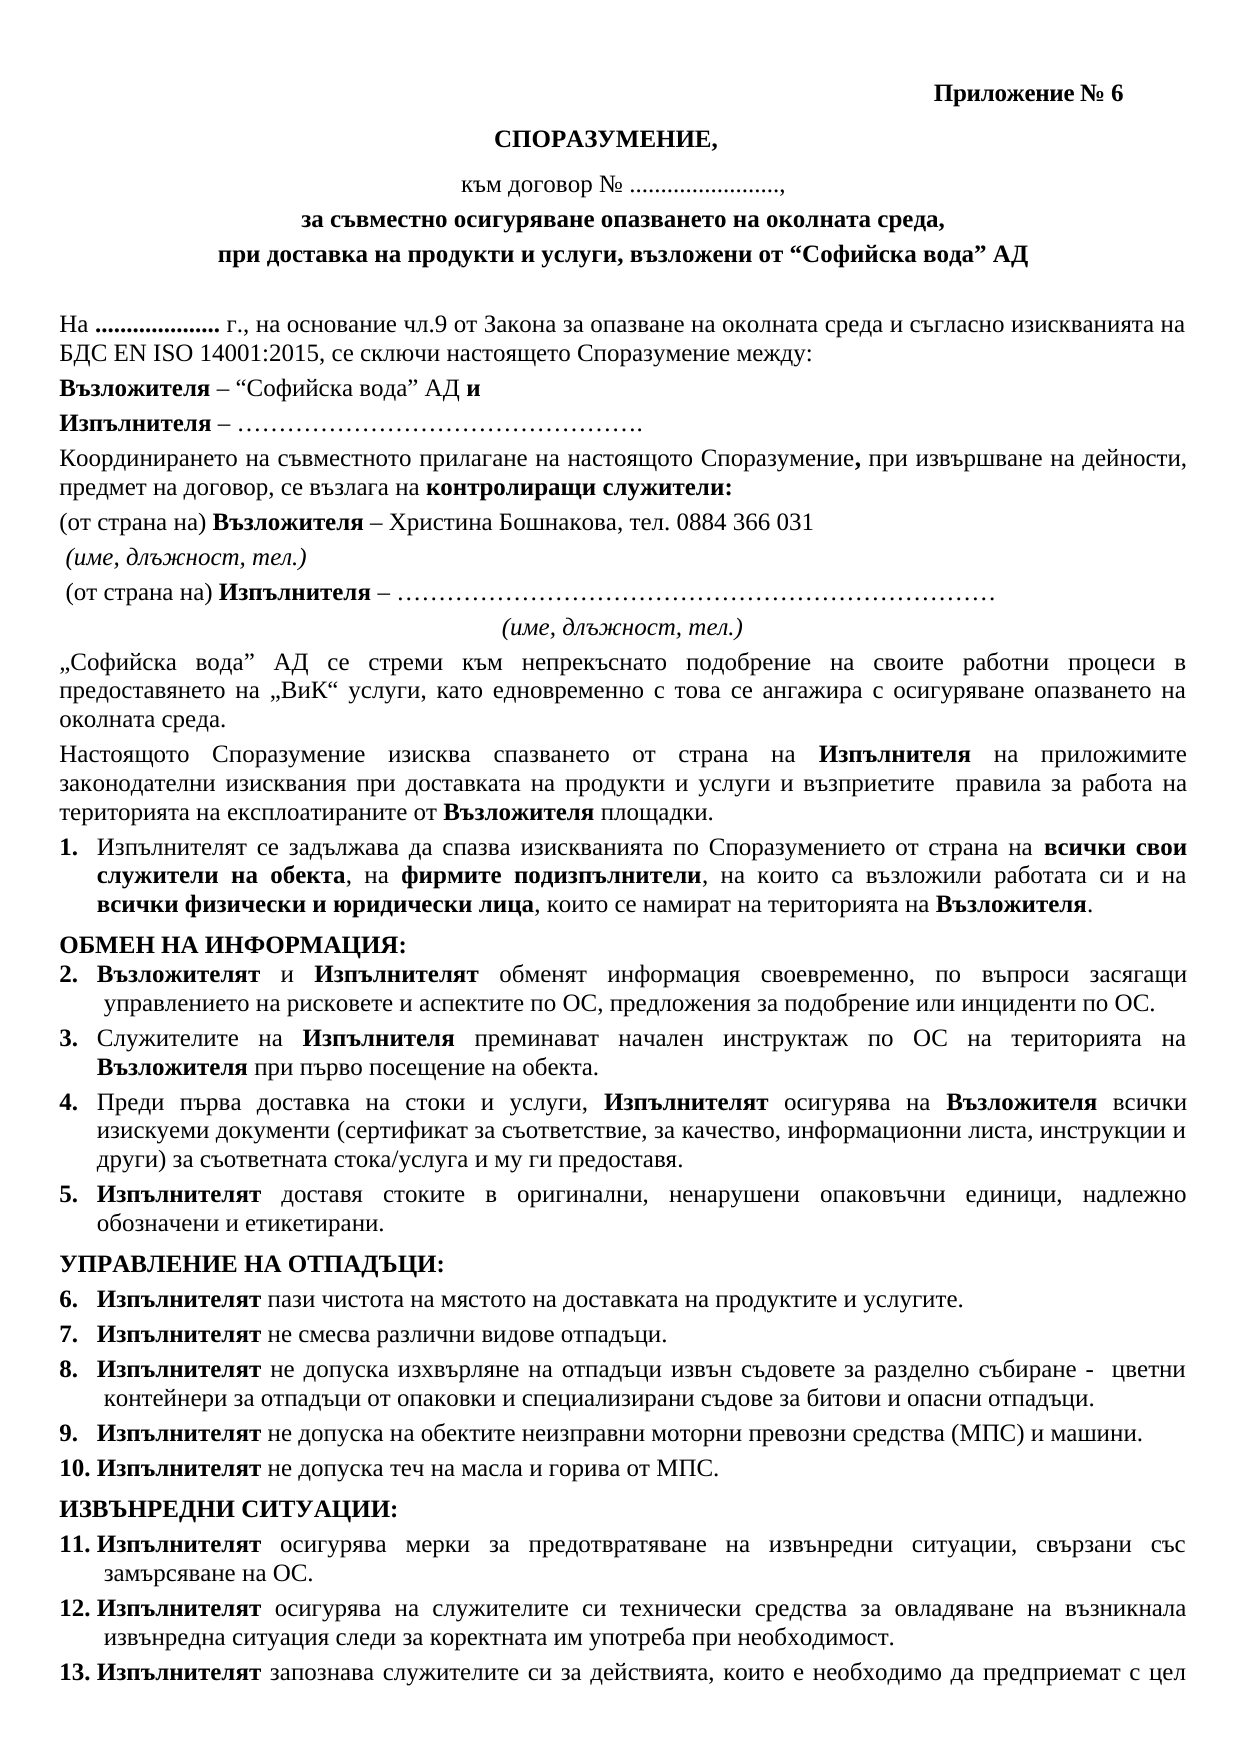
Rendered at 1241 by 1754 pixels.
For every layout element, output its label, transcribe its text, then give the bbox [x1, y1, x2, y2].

text за съвместно осигуряване опазването на околната среда, [59, 204, 1187, 233]
text Приложение № 6 [59, 78, 1187, 107]
text (име, длъжност, тел.) [428, 612, 1187, 641]
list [59, 1657, 1187, 1686]
text (от страна на) Възложителя – Христина Бошнакова, тел. 0884 366 031 [59, 507, 1187, 536]
text (от страна на) Изпълнителя – ……………………………………………………………… [59, 577, 1187, 606]
list Изпълнителят не смесва различни видове отпадъци. [59, 1319, 1187, 1348]
list Служителите на Изпълнителя преминават начален инструктаж по ОС на територията на Възложителя при първо посещение на обекта. [59, 1023, 1187, 1081]
text УПРАВЛЕНИЕ НА ОТПАДЪЦИ: [59, 1249, 1187, 1278]
text при доставка на продукти и услуги, възложени от “Софийска вода” АД [59, 239, 1187, 268]
text Настоящото Споразумение изисква спазването от страна на Изпълнителя на приложимите законодателни изисквания при доставката на продукти и услуги и възприетите правила за работа на територията на експлоатираните от Възложителя площадки. [59, 739, 1187, 826]
text към договор № ........................, [59, 169, 1187, 198]
text Изпълнителя – …………………………………………. [59, 408, 1187, 437]
list Изпълнителят доставя стоките в оригинални, ненарушени опаковъчни единици, надлежно обозначени и етикетирани. [59, 1179, 1187, 1237]
list Изпълнителят осигурява на служителите си технически средства за овладяване на възникнала извънредна ситуация следи за коректната им употреба при необходимост. [59, 1593, 1187, 1651]
text Координирането на съвместното прилагане на настоящото Споразумение, при извършване на дейности, предмет на договор, се възлага на контролиращи служители: [59, 443, 1187, 501]
list Изпълнителят осигурява мерки за предотвратяване на извънредни ситуации, свързани със замърсяване на ОС. [59, 1529, 1187, 1587]
text (име, длъжност, тел.) [59, 542, 1187, 571]
text На .................... г., на основание чл.9 от Закона за опазване на околната среда и съгласно изискванията на БДС EN ISO 14001:2015, се сключи настоящето Споразумение между: [59, 309, 1187, 367]
list Изпълнителят не допуска на обектите неизправни моторни превозни средства (МПС) и машини. [59, 1418, 1187, 1447]
text „Софийска вода” АД се стреми към непрекъснато подобрение на своите работни процеси в предоставянето на „ВиК“ услуги, като едновременно с това се ангажира с осигуряване опазването на околната среда. [59, 647, 1187, 733]
list Изпълнителят не допуска изхвърляне на отпадъци извън съдовете за разделно събиране - цветни контейнери за отпадъци от опаковки и специализирани съдове за битови и опасни отпадъци. [59, 1354, 1187, 1412]
text ИЗВЪНРЕДНИ СИТУАЦИИ: [59, 1494, 1187, 1523]
list Изпълнителят се задължава да спазва изискванията по Споразумението от страна на всички свои служители на обекта, на фирмите подизпълнители, на които са възложили работата си и на всички физически и юридически лица, които се намират на територията на Възложителя. [59, 832, 1187, 918]
list Преди първа доставка на стоки и услуги, Изпълнителят осигурява на Възложителя всички изискуеми документи (сертификат за съответствие, за качество, информационни листа, инструкции и други) за съответната стока/услуга и му ги предоставя. [59, 1087, 1187, 1173]
list Изпълнителят пази чистота на мястото на доставката на продуктите и услугите. [59, 1284, 1187, 1313]
text Възложителя – “Софийска вода” АД и [59, 373, 1187, 402]
text ОБМЕН НА ИНФОРМАЦИЯ: [59, 931, 1187, 959]
list Възложителят и Изпълнителят обменят информация своевременно, по въпроси засягащи управлението на рисковете и аспектите по ОС, предложения за подобрение или инциденти по ОС. [59, 959, 1187, 1017]
text СПОРАЗУМЕНИЕ, [25, 124, 1187, 153]
list Изпълнителят не допуска теч на масла и горива от МПС. [59, 1453, 1187, 1482]
